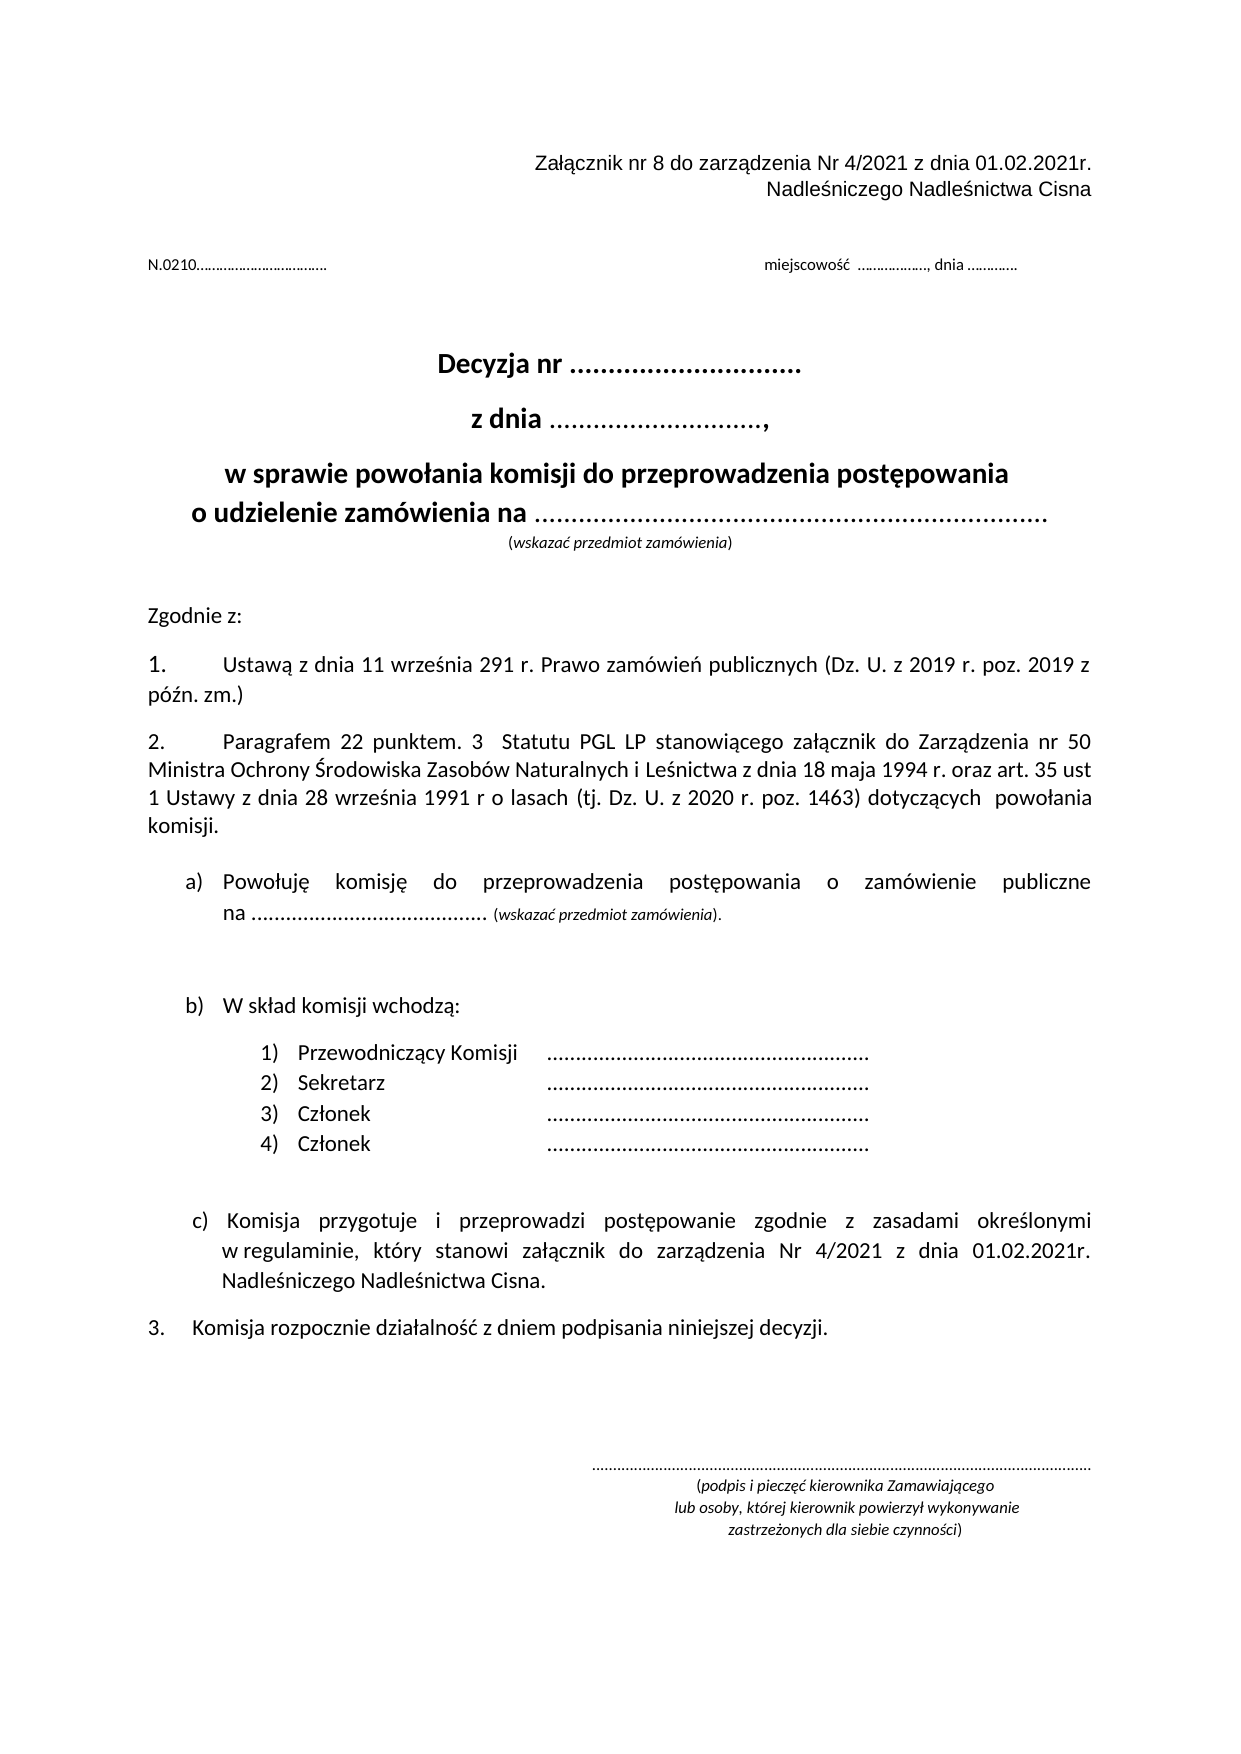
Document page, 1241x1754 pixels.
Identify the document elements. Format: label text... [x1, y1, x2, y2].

list W skład komisji wchodzą: [185, 991, 1092, 1019]
text (wskazać przedmiot zamówienia) [148, 532, 1092, 552]
list Przewodniczący Komisji ........................................................ [260, 1038, 1092, 1066]
text lub osoby, której kierownik powierzył wykonywanie [598, 1498, 1092, 1518]
list Powołuję komisję do przeprowadzenia postępowania o zamówienie publiczne na ......................................... (wskazać przedmiot zamówienia). [185, 867, 1092, 926]
text ....................................................................................................................... [517, 1454, 1092, 1474]
text Nadleśniczego Nadleśnictwa Cisna [148, 174, 1092, 201]
text N.0210……………………………. miejscowość ………………, dnia …………. [148, 254, 1092, 275]
text c) Komisja przygotuje i przeprowadzi postępowanie zgodnie z zasadami określonymi w regulaminie, który stanowi załącznik do zarządzenia Nr 4/2021 z dnia 01.02.2021r. Nadleśniczego Nadleśnictwa Cisna. [192, 1206, 1092, 1294]
text (podpis i pieczęć kierownika Zamawiającego [598, 1476, 1092, 1496]
text z dnia ............................., [148, 400, 1092, 436]
list Komisja rozpocznie działalność z dniem podpisania niniejszej decyzji. [148, 1313, 1092, 1341]
text Decyzja nr .............................. [148, 345, 1092, 381]
text 2. Paragrafem 22 punktem. 3 Statutu PGL LP stanowiącego załącznik do Zarządzenia nr 50 Ministra Ochrony Środowiska Zasobów Naturalnych i Leśnictwa z dnia 18 maja 1994 r. oraz art. 35 ust 1 Ustawy z dnia 28 września 1991 r o lasach (tj. Dz. U. z 2020 r. poz. 1463) dotyczących powołania komisji. [148, 727, 1092, 839]
list Ustawą z dnia 11 września 291 r. Prawo zamówień publicznych (Dz. U. z 2019 r. poz. 2019 z późn. zm.) [148, 648, 1092, 708]
text Załącznik nr 8 do zarządzenia Nr 4/2021 z dnia 01.02.2021r. [148, 148, 1092, 174]
list Członek ........................................................ [260, 1099, 1092, 1127]
list Członek ........................................................ [260, 1129, 1092, 1157]
text Zgodnie z: [148, 601, 1092, 629]
text w sprawie powołania komisji do przeprowadzenia postępowania o udzielenie zamówienia na ...................................................................... [148, 455, 1092, 529]
text zastrzeżonych dla siebie czynności) [598, 1519, 1092, 1540]
list Sekretarz ........................................................ [260, 1068, 1092, 1096]
